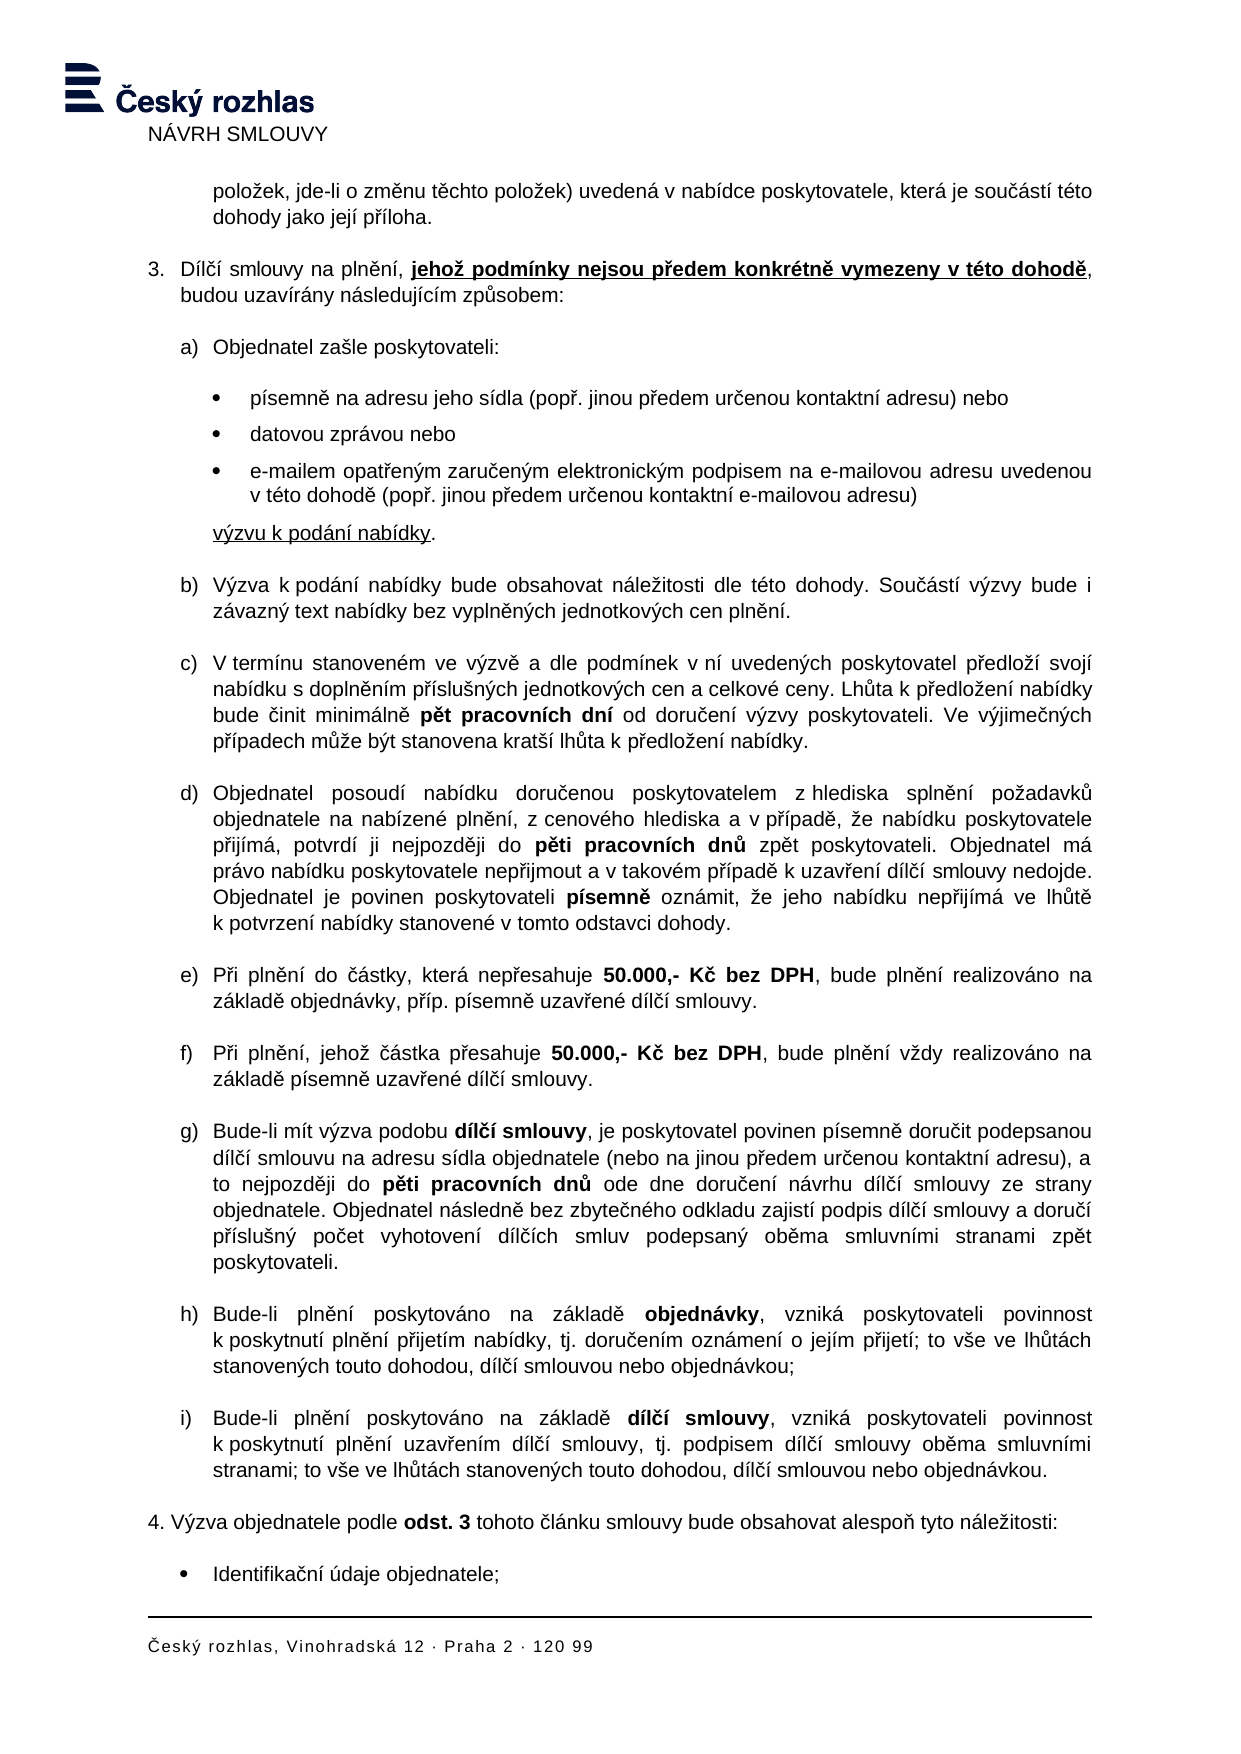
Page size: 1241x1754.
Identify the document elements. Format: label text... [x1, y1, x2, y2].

picture [65, 63, 314, 117]
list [180, 177, 1092, 229]
list Výzva k podání nabídky bude obsahovat náležitosti dle této dohody. Součástí výzvy bude i závazný text nabídky bez vyplněných jednotkových cen plnění. [180, 571, 1092, 623]
list Objednatel zašle poskytovateli: [180, 333, 1092, 359]
list V termínu stanoveném ve výzvě a dle podmínek v ní uvedených poskytovatel předloží svojí nabídku s doplněním příslušných jednotkových cen a celkové ceny. Lhůta k předložení nabídky bude činit minimálně pět pracovních dní od doručení výzvy poskytovateli. Ve výjimečných případech může být stanovena kratší lhůta k předložení nabídky. [180, 649, 1092, 753]
list písemně na adresu jeho sídla (popř. jinou předem určenou kontaktní adresu) nebo [213, 386, 1092, 409]
list Objednatel posoudí nabídku doručenou poskytovatelem z hlediska splnění požadavků objednatele na nabízené plnění, z cenového hlediska a v případě, že nabídku poskytovatele přijímá, potvrdí ji nejpozději do pěti pracovních dnů zpět poskytovateli. Objednatel má právo nabídku poskytovatele nepřijmout a v takovém případě k uzavření dílčí smlouvy nedojde. Objednatel je povinen poskytovateli písemně oznámit, že jeho nabídku nepřijímá ve lhůtě k potvrzení nabídky stanovené v tomto odstavci dohody. [180, 779, 1092, 936]
list e-mailem opatřeným zaručeným elektronickým podpisem na e-mailovou adresu uvedenou v této dohodě (popř. jinou předem určenou kontaktní e-mailovou adresu) [213, 459, 1092, 507]
list Bude-li plnění poskytováno na základě objednávky, vzniká poskytovateli povinnost k poskytnutí plnění přijetím nabídky, tj. doručením oznámení o jejím přijetí; to vše ve lhůtách stanovených touto dohodou, dílčí smlouvou nebo objednávkou; [180, 1300, 1092, 1378]
list 3. Dílčí smlouvy na plnění, jehož podmínky nejsou předem konkrétně vymezeny v této dohodě, budou uzavírány následujícím způsobem: [148, 255, 1092, 307]
list Identifikační údaje objednatele; [180, 1561, 1092, 1587]
list Bude-li plnění poskytováno na základě dílčí smlouvy, vzniká poskytovateli povinnost k poskytnutí plnění uzavřením dílčí smlouvy, tj. podpisem dílčí smlouvy oběma smluvními stranami; to vše ve lhůtách stanovených touto dohodou, dílčí smlouvou nebo objednávkou. [180, 1404, 1092, 1483]
list 4. Výzva objednatele podle odst. 3 tohoto článku smlouvy bude obsahovat alespoň tyto náležitosti: [148, 1509, 1092, 1535]
list Při plnění do částky, která nepřesahuje 50.000,- Kč bez DPH, bude plnění realizováno na základě objednávky, příp. písemně uzavřené dílčí smlouvy. [180, 962, 1092, 1014]
list Při plnění, jehož částka přesahuje 50.000,- Kč bez DPH, bude plnění vždy realizováno na základě písemně uzavřené dílčí smlouvy. [180, 1040, 1092, 1092]
list výzvu k podání nabídky. [213, 519, 1092, 545]
list datovou zprávou nebo [213, 422, 1092, 446]
list Bude-li mít výzva podobu dílčí smlouvy, je poskytovatel povinen písemně doručit podepsanou dílčí smlouvu na adresu sídla objednatele (nebo na jinou předem určenou kontaktní adresu), a to nejpozději do pěti pracovních dnů ode dne doručení návrhu dílčí smlouvy ze strany objednatele. Objednatel následně bez zbytečného odkladu zajistí podpis dílčí smlouvy a doručí příslušný počet vyhotovení dílčích smluv podepsaný oběma smluvními stranami zpět poskytovateli. [180, 1118, 1092, 1274]
